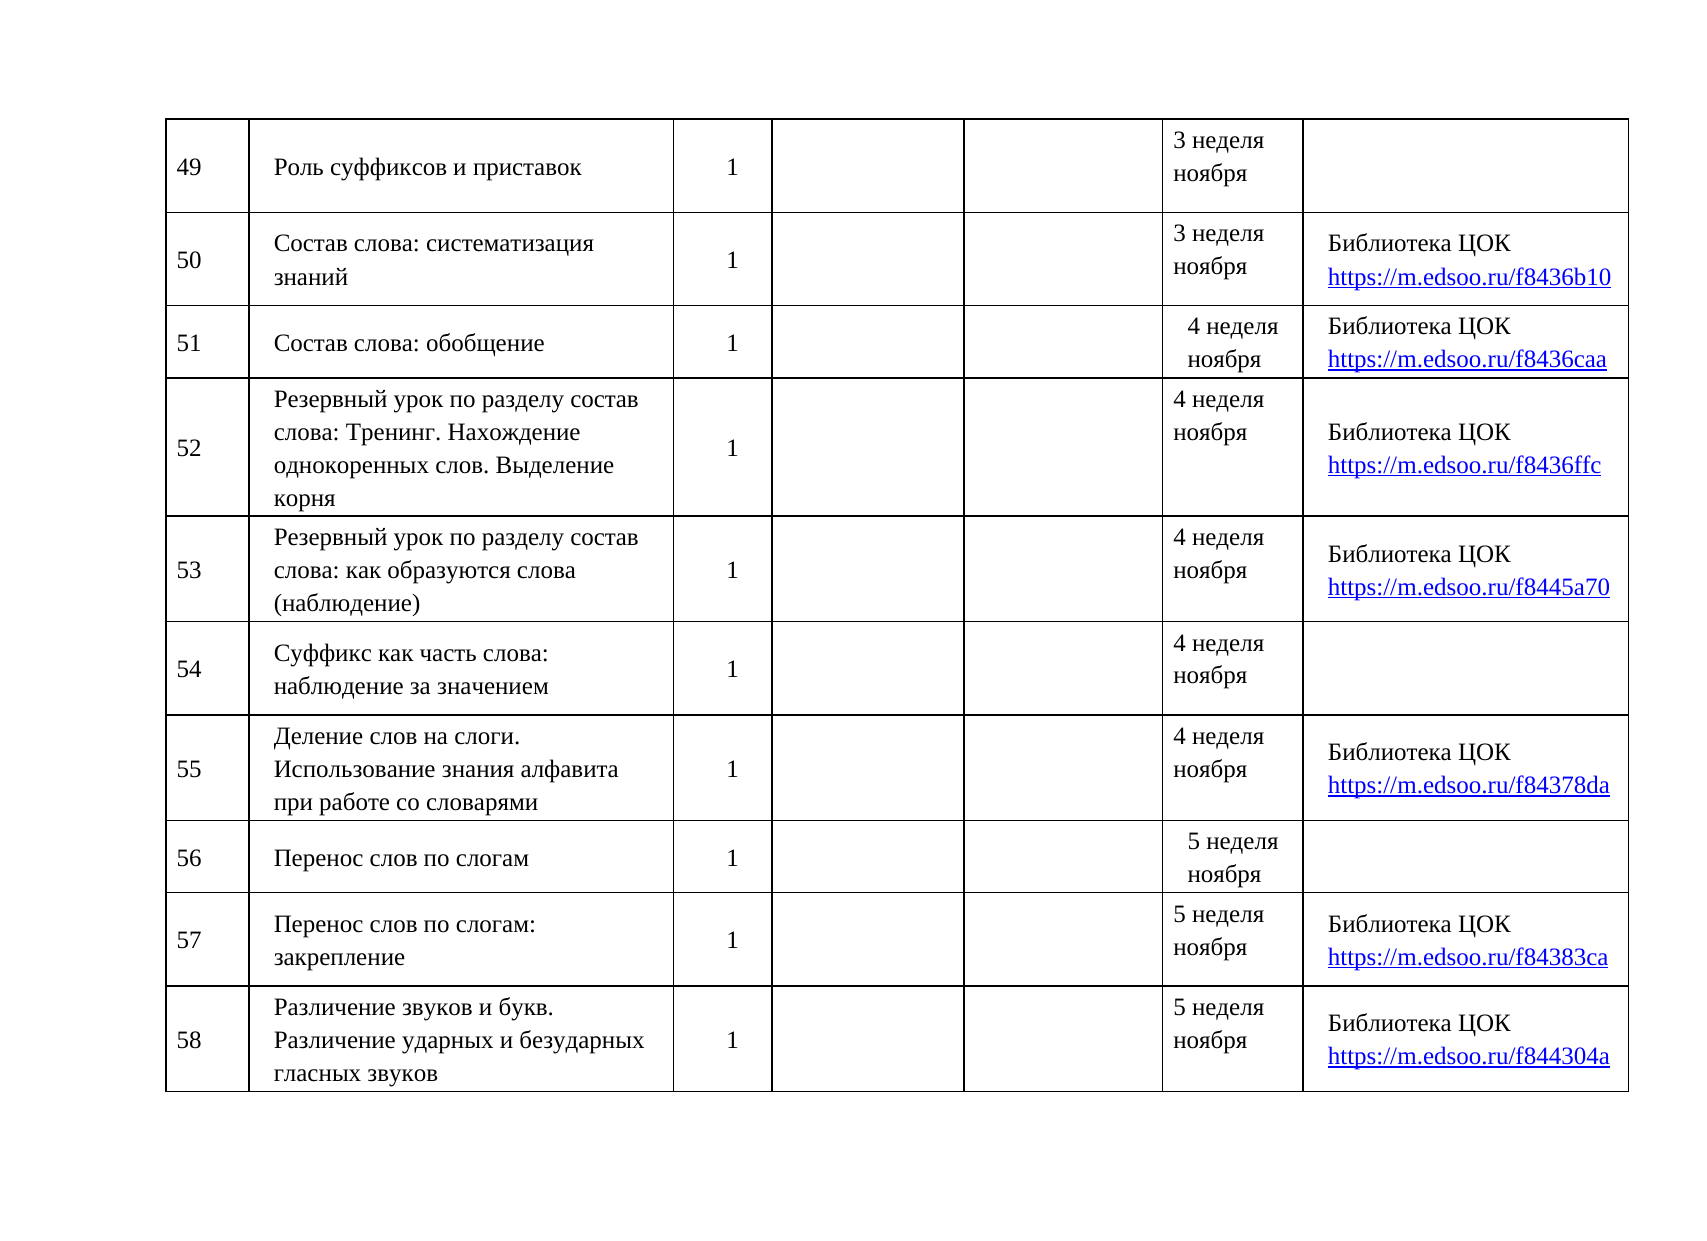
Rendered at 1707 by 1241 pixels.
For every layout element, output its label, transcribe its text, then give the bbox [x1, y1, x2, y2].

table_cell 1 [674, 622, 771, 714]
table_cell 5 неделя ноября [1163, 821, 1302, 892]
table_cell Библиотека ЦОК https://m.edsoo.ru/f84383ca [1304, 893, 1628, 985]
table_cell [965, 893, 1162, 985]
table_cell 56 [167, 821, 248, 892]
table_cell 55 [167, 716, 248, 819]
table_cell 54 [167, 622, 248, 714]
table_cell 1 [674, 213, 771, 304]
table_cell Библиотека ЦОК https://m.edsoo.ru/f8445a70 [1304, 517, 1628, 621]
table_cell Различение звуков и букв. Различение ударных и безударных гласных звуков [250, 987, 673, 1091]
table_cell 51 [167, 306, 248, 377]
table_cell [965, 622, 1162, 714]
table_cell Библиотека ЦОК https://m.edsoo.ru/f8436caa [1304, 306, 1628, 377]
table_cell 4 неделя ноября [1163, 517, 1302, 621]
table_cell [965, 821, 1162, 892]
table_cell 1 [674, 517, 771, 621]
table_cell 5 неделя ноября [1163, 987, 1302, 1091]
table_cell Библиотека ЦОК https://m.edsoo.ru/f844304a [1304, 987, 1628, 1091]
table_cell Перенос слов по слогам: закрепление [250, 893, 673, 985]
table_cell 1 [674, 821, 771, 892]
table_cell [965, 987, 1162, 1091]
table_cell [773, 213, 963, 304]
table_cell [773, 821, 963, 892]
table_cell 1 [674, 893, 771, 985]
table_cell [773, 306, 963, 377]
table_cell 3 неделя ноября [1163, 213, 1302, 304]
table_cell [773, 517, 963, 621]
table_cell [965, 716, 1162, 819]
table_cell [1304, 622, 1628, 714]
table_cell 4 неделя ноября [1163, 379, 1302, 515]
table_cell Перенос слов по слогам [250, 821, 673, 892]
table_cell 1 [674, 987, 771, 1091]
table_cell 1 [674, 379, 771, 515]
table_cell 50 [167, 213, 248, 304]
table_cell [965, 517, 1162, 621]
table_cell [773, 622, 963, 714]
table_cell Библиотека ЦОК https://m.edsoo.ru/f8436b10 [1304, 213, 1628, 304]
table_cell Резервный урок по разделу состав слова: Тренинг. Нахождение однокоренных слов. Выделение корня [250, 379, 673, 515]
table_cell 4 неделя ноября [1163, 716, 1302, 819]
table_cell 58 [167, 987, 248, 1091]
table_cell Деление слов на слоги. Использование знания алфавита при работе со словарями [250, 716, 673, 819]
table_cell 52 [167, 379, 248, 515]
table_cell 57 [167, 893, 248, 985]
table_cell [965, 306, 1162, 377]
table_cell [773, 379, 963, 515]
table_cell 1 [674, 716, 771, 819]
table_cell Состав слова: обобщение [250, 306, 673, 377]
table_cell [773, 120, 963, 211]
table_cell [773, 987, 963, 1091]
table_cell [1304, 120, 1628, 211]
table_cell [773, 893, 963, 985]
table_cell 3 неделя ноября [1163, 120, 1302, 211]
table_cell 1 [674, 120, 771, 211]
table_cell Роль суффиксов и приставок [250, 120, 673, 211]
table_cell [773, 716, 963, 819]
table_cell [965, 120, 1162, 211]
table_cell Резервный урок по разделу состав слова: как образуются слова (наблюдение) [250, 517, 673, 621]
table_cell 53 [167, 517, 248, 621]
table_cell [965, 379, 1162, 515]
table_cell 5 неделя ноября [1163, 893, 1302, 985]
table_cell Суффикс как часть слова: наблюдение за значением [250, 622, 673, 714]
table_cell Библиотека ЦОК https://m.edsoo.ru/f84378da [1304, 716, 1628, 819]
table_cell 4 неделя ноября [1163, 306, 1302, 377]
table_cell 49 [167, 120, 248, 211]
table_cell [965, 213, 1162, 304]
table_cell Состав слова: систематизация знаний [250, 213, 673, 304]
table_cell Библиотека ЦОК https://m.edsoo.ru/f8436ffc [1304, 379, 1628, 515]
table_cell 1 [674, 306, 771, 377]
table_cell [1304, 821, 1628, 892]
table_cell 4 неделя ноября [1163, 622, 1302, 714]
